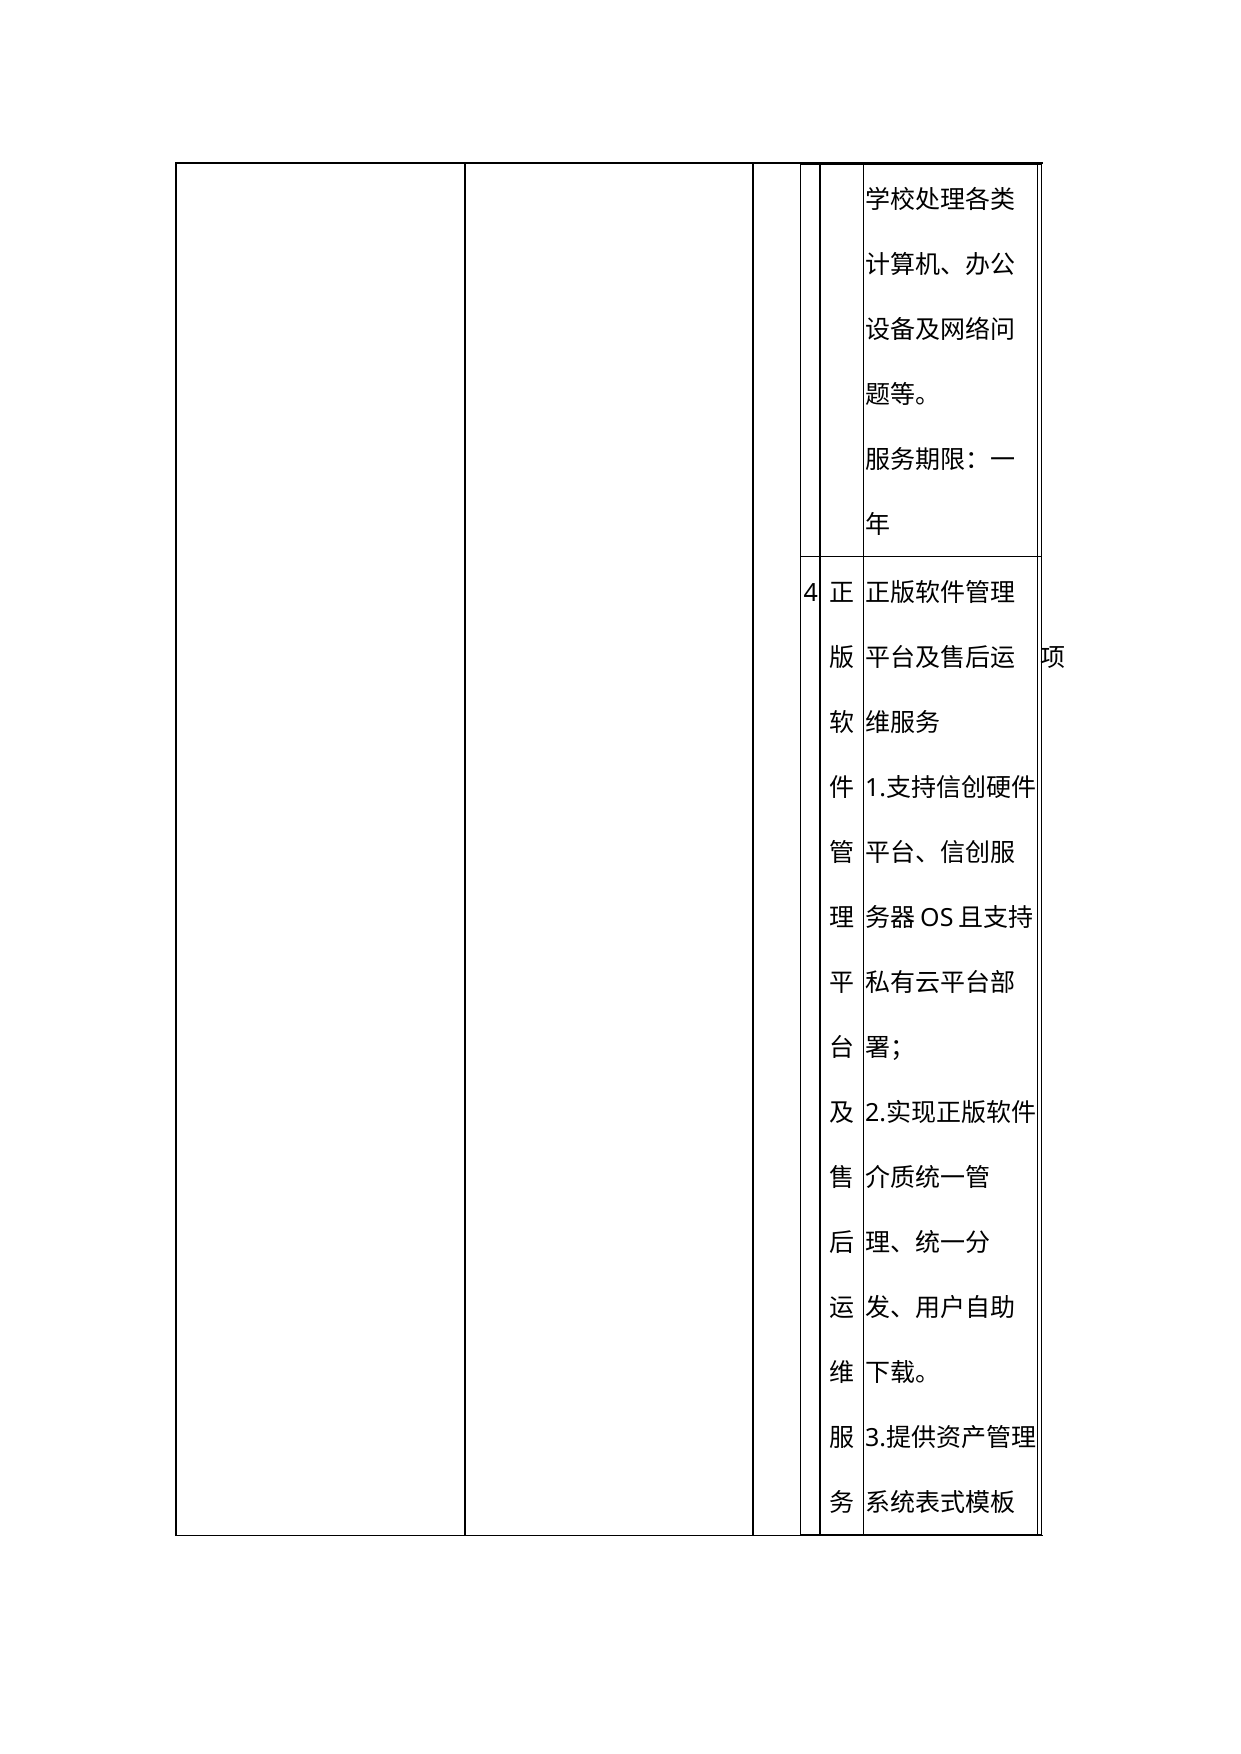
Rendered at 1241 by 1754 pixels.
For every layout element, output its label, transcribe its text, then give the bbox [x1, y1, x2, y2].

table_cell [754, 164, 800, 1535]
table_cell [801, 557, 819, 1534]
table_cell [864, 557, 1037, 1534]
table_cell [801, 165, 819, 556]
table_cell 1 [177, 164, 464, 1535]
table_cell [821, 557, 863, 1534]
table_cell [864, 165, 1037, 556]
table_cell ▲ [466, 164, 752, 1535]
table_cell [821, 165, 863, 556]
